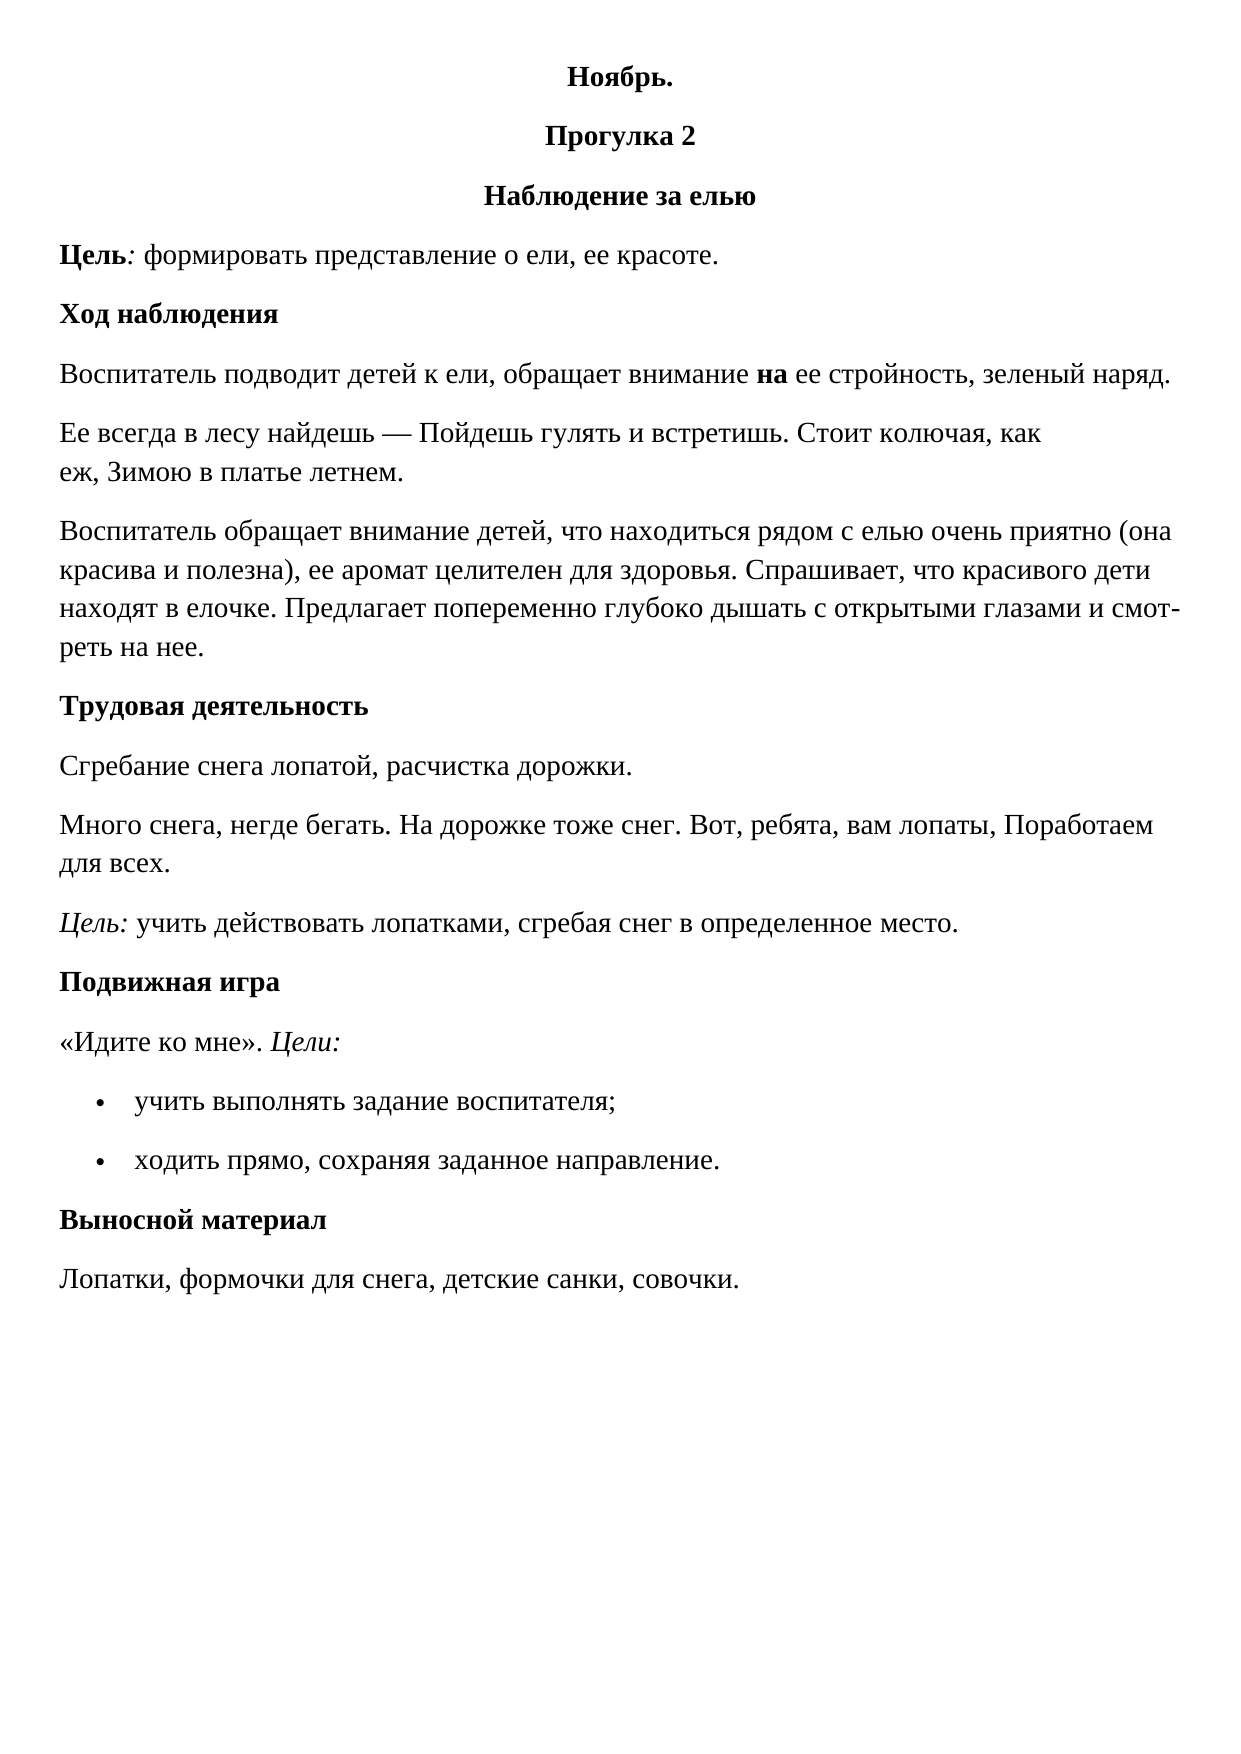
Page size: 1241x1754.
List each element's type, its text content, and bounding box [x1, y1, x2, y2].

text Ее всегда в лесу найдешь — Пойдешь гулять и встретишь. Стоит колючая, как еж, Зимою в платье летнем. [59, 415, 1181, 487]
text Трудовая деятельность [59, 688, 1181, 722]
text Ход наблюдения [59, 297, 1181, 330]
text Выносной материал [59, 1202, 1181, 1235]
text Подвижная игра [59, 964, 1181, 998]
text Прогулка 2 [59, 118, 1181, 152]
text Лопатки, формочки для снега, детские санки, совочки. [59, 1261, 1181, 1295]
text Сгребание снега лопатой, расчистка дорожки. [59, 748, 1181, 781]
list ходить прямо, сохраняя заданное направление. [97, 1142, 1181, 1176]
text Цель: формировать представление о ели, ее красоте. [59, 237, 1181, 271]
text Ноябрь. [59, 59, 1181, 93]
text Много снега, негде бегать. На дорожке тоже снег. Вот, ребята, вам лопаты, Поработаем для всех. [59, 807, 1181, 879]
list учить выполнять задание воспитателя; [97, 1083, 1181, 1117]
text Цель: учить действовать лопатками, сгребая снег в определенное место. [59, 905, 1181, 938]
text «Идите ко мне». Цели: [59, 1024, 1181, 1057]
text Воспитатель подводит детей к ели, обращает внимание на ее стройность, зеленый наряд. [59, 356, 1181, 389]
text Наблюдение за елью [59, 178, 1181, 211]
text Воспитатель обращает внимание детей, что находиться рядом с елью очень приятно (она красива и полезна), ее аромат целителен для здоровья. Спрашивает, что красивого дети находят в елочке. Предлагает попеременно глубоко дышать с открытыми глазами и смотреть на нее. [59, 513, 1181, 662]
